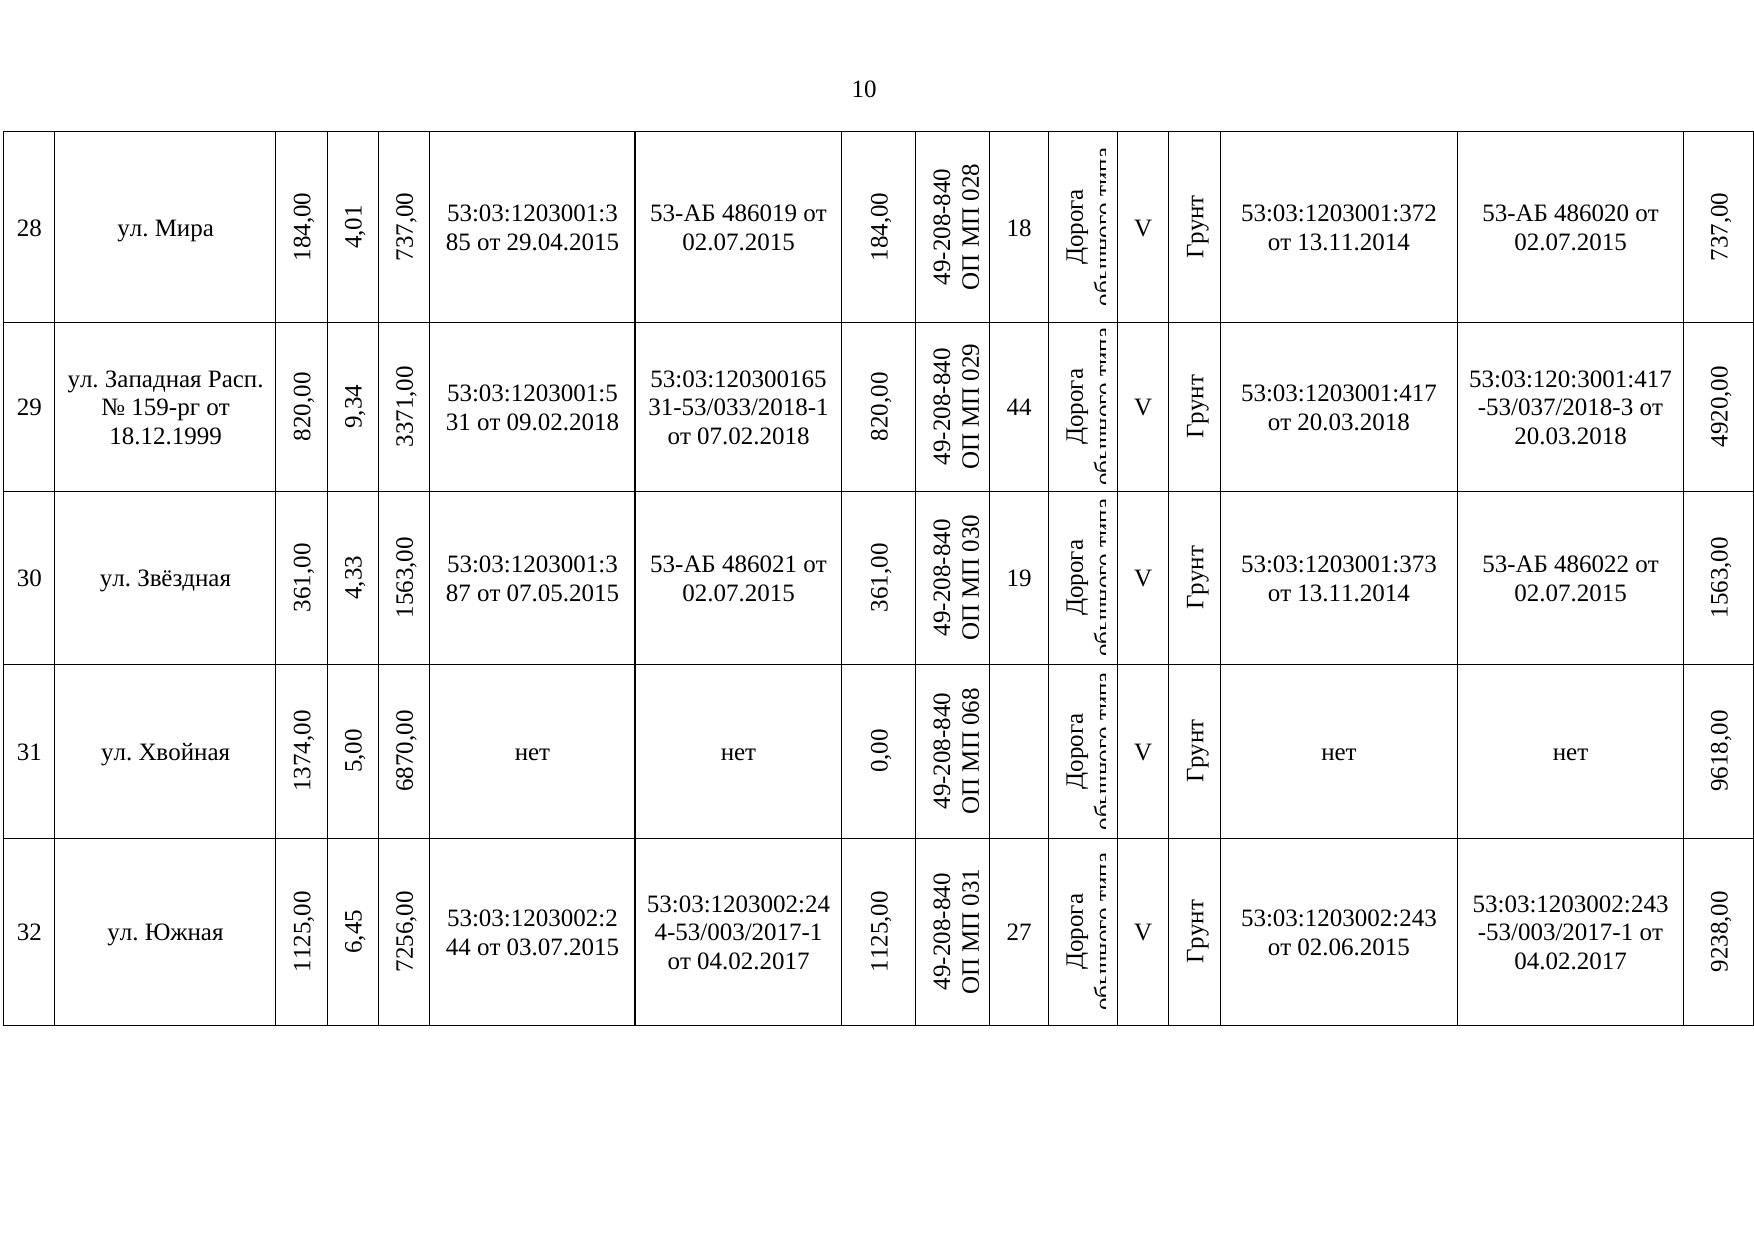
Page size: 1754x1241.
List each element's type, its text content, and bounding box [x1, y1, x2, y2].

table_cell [1049, 839, 1117, 1025]
table_cell нет [430, 665, 634, 837]
table_cell 3371,00 [379, 323, 429, 491]
table_cell 27 [990, 839, 1048, 1025]
table_cell 53:03:1203001:531 от 09.02.2018 [430, 323, 634, 491]
table_cell 4,01 [328, 132, 378, 322]
table_cell ул. Южная [55, 839, 275, 1025]
table_cell 820,00 [842, 323, 915, 491]
table_cell Грунт [1169, 132, 1220, 322]
table_cell 9,34 [328, 323, 378, 491]
table_cell 49-208-840 ОП МП 028 [916, 132, 989, 322]
table_cell 53:03:1203001:417 от 20.03.2018 [1221, 323, 1457, 491]
table_cell 737,00 [1684, 132, 1753, 322]
table_cell 1563,00 [379, 492, 429, 664]
table_cell V [1118, 492, 1168, 664]
table_cell V [1118, 839, 1168, 1025]
table_cell [990, 665, 1048, 837]
table_cell 9238,00 [1684, 839, 1753, 1025]
table_cell ул. Мира [55, 132, 275, 322]
table_cell 53:03:1203002:243 -53/003/2017-1 от 04.02.2017 [1458, 839, 1683, 1025]
table_cell 361,00 [842, 492, 915, 664]
table_cell 4,33 [328, 492, 378, 664]
table_cell 49-208-840 ОП МП 029 [916, 323, 989, 491]
table_cell 820,00 [276, 323, 327, 491]
table_cell Дорога обычного типа [1049, 492, 1117, 664]
table_cell 53:03:1203002:244 от 03.07.2015 [430, 839, 634, 1025]
table_cell Грунт [1169, 323, 1220, 491]
table_cell Грунт [1169, 492, 1220, 664]
table_cell 9618,00 [1684, 665, 1753, 837]
table_cell 32 [4, 839, 54, 1025]
table_cell 1125,00 [842, 839, 915, 1025]
table_cell 19 [990, 492, 1048, 664]
table_cell ул. Хвойная [55, 665, 275, 837]
table_cell 29 [4, 323, 54, 491]
table_cell ул. Звёздная [55, 492, 275, 664]
table_cell 361,00 [276, 492, 327, 664]
table_cell 7256,00 [379, 839, 429, 1025]
table_cell нет [1458, 665, 1683, 837]
table_cell нет [636, 665, 841, 837]
table_cell 737,00 [379, 132, 429, 322]
table_cell 53:03:1203001:373 от 13.11.2014 [1221, 492, 1457, 664]
table_cell 28 [4, 132, 54, 322]
table_cell 4920,00 [1684, 323, 1753, 491]
table_cell 1374,00 [276, 665, 327, 837]
table_cell 0,00 [842, 665, 915, 837]
table_cell 53:03:120:3001:417-53/037/2018-3 от 20.03.2018 [1458, 323, 1683, 491]
table_cell Грунт [1169, 665, 1220, 837]
table_cell 53-АБ 486022 от 02.07.2015 [1458, 492, 1683, 664]
table_cell V [1118, 323, 1168, 491]
table_cell 30 [4, 492, 54, 664]
table_cell 1125,00 [276, 839, 327, 1025]
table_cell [1049, 132, 1117, 322]
table_cell 53:03:1203002:244-53/003/2017-1 от 04.02.2017 [636, 839, 841, 1025]
table_cell V [1118, 132, 1168, 322]
table_cell 49-208-840 ОП МП 031 [916, 839, 989, 1025]
table_cell 1563,00 [1684, 492, 1753, 664]
table_cell V [1118, 665, 1168, 837]
table_cell ул. Западная Расп. № 159-рг от 18.12.1999 [55, 323, 275, 491]
table_cell 44 [990, 323, 1048, 491]
table_cell Грунт [1169, 839, 1220, 1025]
table_cell 53-АБ 486021 от 02.07.2015 [636, 492, 841, 664]
table_cell 53:03:1203002:243 от 02.06.2015 [1221, 839, 1457, 1025]
table_cell 6870,00 [379, 665, 429, 837]
table_cell 31 [4, 665, 54, 837]
table_cell 18 [990, 132, 1048, 322]
table_cell 53:03:1203001:387 от 07.05.2015 [430, 492, 634, 664]
table_cell 184,00 [842, 132, 915, 322]
table_cell нет [1221, 665, 1457, 837]
table_cell Дорога обычного типа [1049, 665, 1117, 837]
table_cell 53-АБ 486020 от 02.07.2015 [1458, 132, 1683, 322]
table_cell 5,00 [328, 665, 378, 837]
table_cell 53:03:1203001:372 от 13.11.2014 [1221, 132, 1457, 322]
table_cell 53:03:12030016531-53/033/2018-1 от 07.02.2018 [636, 323, 841, 491]
table_cell 53-АБ 486019 от 02.07.2015 [636, 132, 841, 322]
table_cell 184,00 [276, 132, 327, 322]
table_cell 53:03:1203001:385 от 29.04.2015 [430, 132, 634, 322]
table_cell 49-208-840 ОП МП 068 [916, 665, 989, 837]
table_cell Дорога обычного типа [1049, 323, 1117, 491]
table_cell 6,45 [328, 839, 378, 1025]
table_cell 49-208-840 ОП МП 030 [916, 492, 989, 664]
